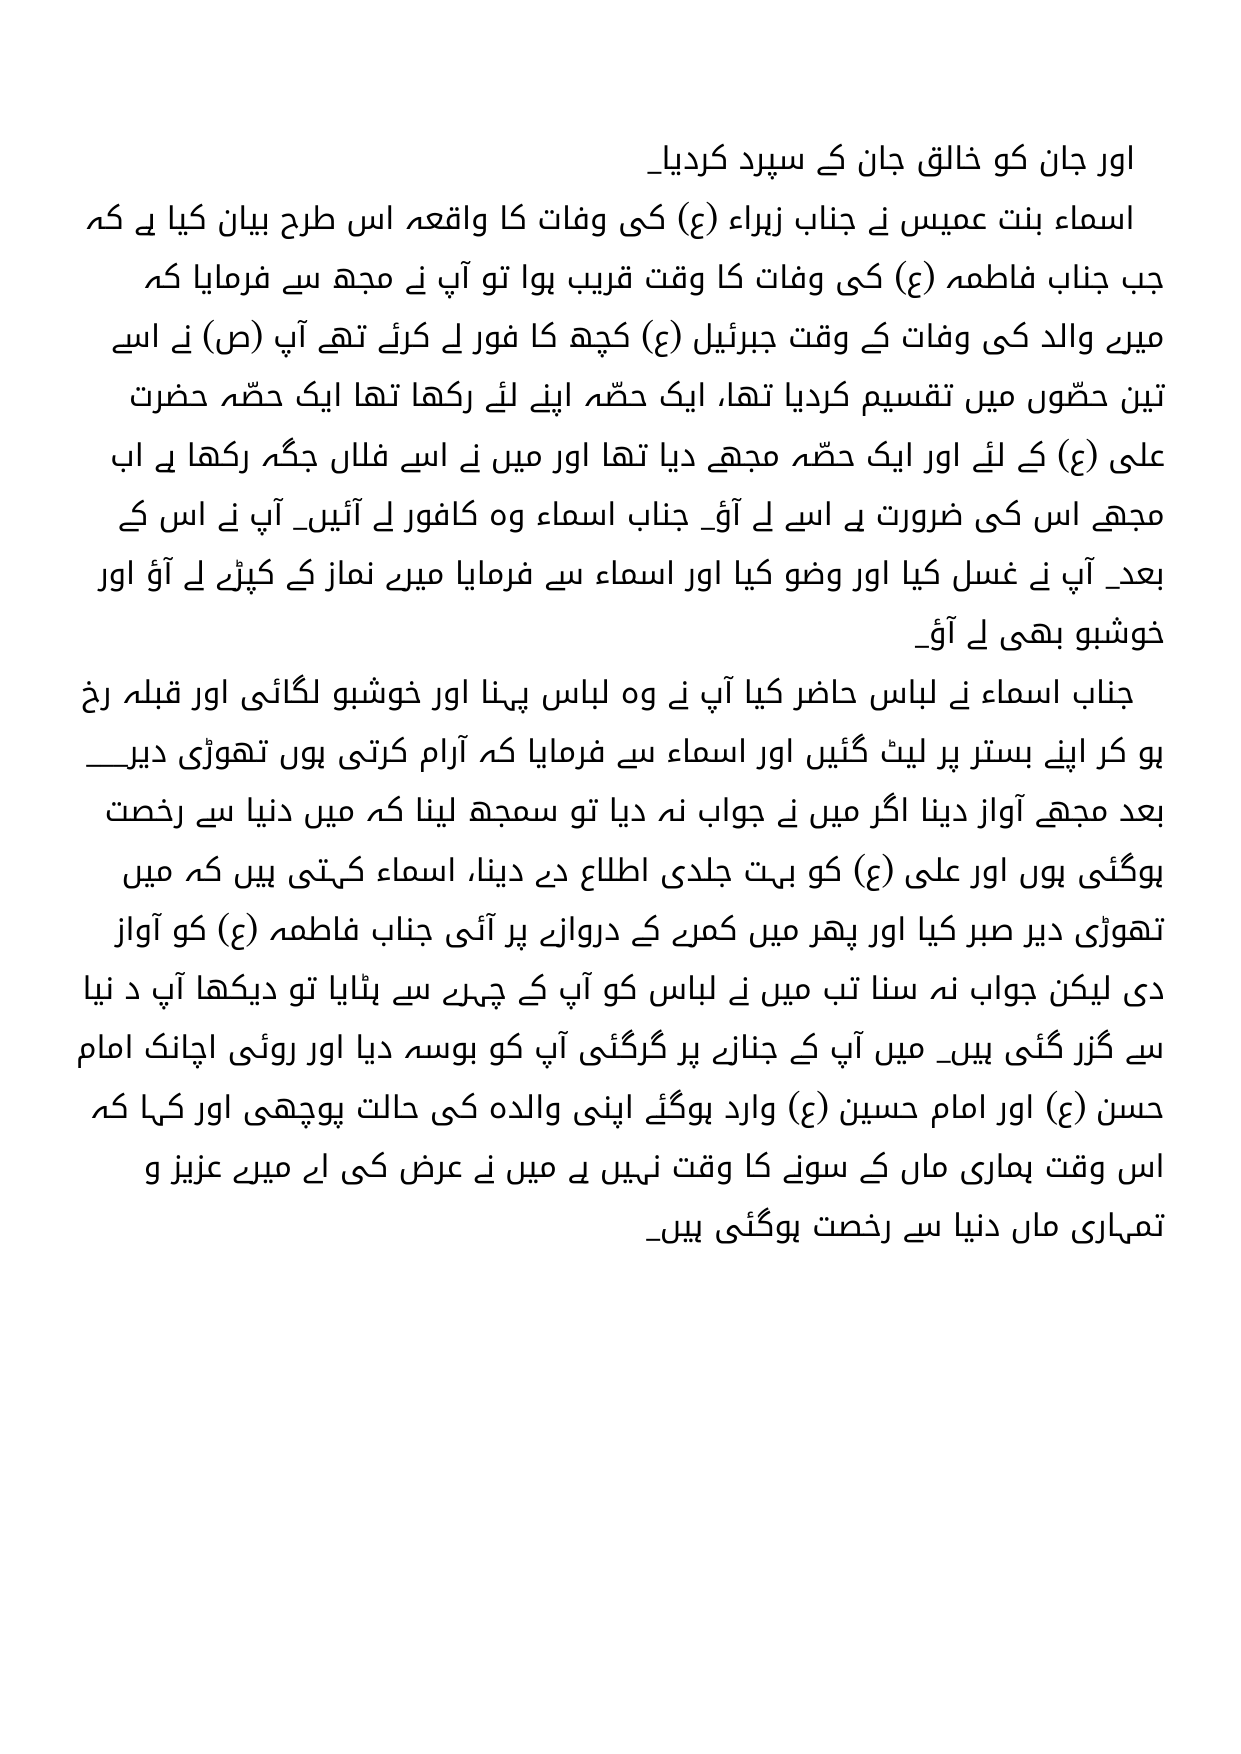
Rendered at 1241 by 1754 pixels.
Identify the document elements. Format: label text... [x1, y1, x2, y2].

text جناب اسماء نے لباس حاضر کیا آپ نے وہ لباس پہنا اور خوشبو لگائی اور قبلہ رخ ہو کر اپنے بستر پر لیٹ گئیں اور اسماء سے فرمایا کہ آرام کرتی ہوں تھوڑی دیر___ بعد مجھے آواز دینا اگر میں نے جواب نہ دیا تو سمجھ لینا کہ میں دنیا سے رخصت ہوگئی ہوں اور علی (ع) کو بہت جلدی اطلاع دے دینا، اسماء کہتی ہیں کہ میں تھوڑی دیر صبر کیا اور پھر میں کمرے کے دروازے پر آئی جناب فاطمہ (ع) کو آواز دی لیکن جواب نہ سنا تب میں نے لباس کو آپ کے چہرے سے ہٹایا تو دیکھا آپ د نیا سے گزر گئی ہیں_ میں آپ کے جنازے پر گرگئی آپ کو بوسہ دیا اور روئی اچانک امام حسن (ع) اور امام حسین (ع) وارد ہوگئے اپنی والدہ کی حالت پوچھی اور کہا کہ اس وقت ہماری ماں کے سونے کا وقت نہیں ہے میں نے عرض کی اے میرے عزیز و تمہاری ماں دنیا سے رخصت ہوگئی ہیں_ [75, 663, 1165, 1256]
text اسماء بنت عمیس نے جناب زہراء (ع) کی وفات کا واقعہ اس طرح بیان کیا ہے کہ جب جناب فاطمہ (ع) کی وفات کا وقت قریب ہوا تو آپ نے مجھ سے فرمایا کہ میرے والد کی وفات کے وقت جبرئیل (ع) کچھ کا فور لے کرئے تھے آپ (ص) نے اسے تین حصّوں میں تقسیم کردیا تھا، ایک حصّہ اپنے لئے رکھا تھا ایک حصّہ حضرت علی (ع) کے لئے اور ایک حصّہ مجھے دیا تھا اور میں نے اسے فلاں جگہ رکھا ہے اب مجھے اس کی ضرورت ہے اسے لے آؤ_ جناب اسماء وہ کافور لے آئیں_ آپ نے اس کے بعد_ آپ نے غسل کیا اور وضو کیا اور اسماء سے فرمایا میرے نماز کے کپڑے لے آؤ اور خوشبو بھی لے آؤ_ [75, 189, 1165, 663]
text اور جان کو خالق جان کے سپرد کردیا_ [75, 130, 1165, 189]
